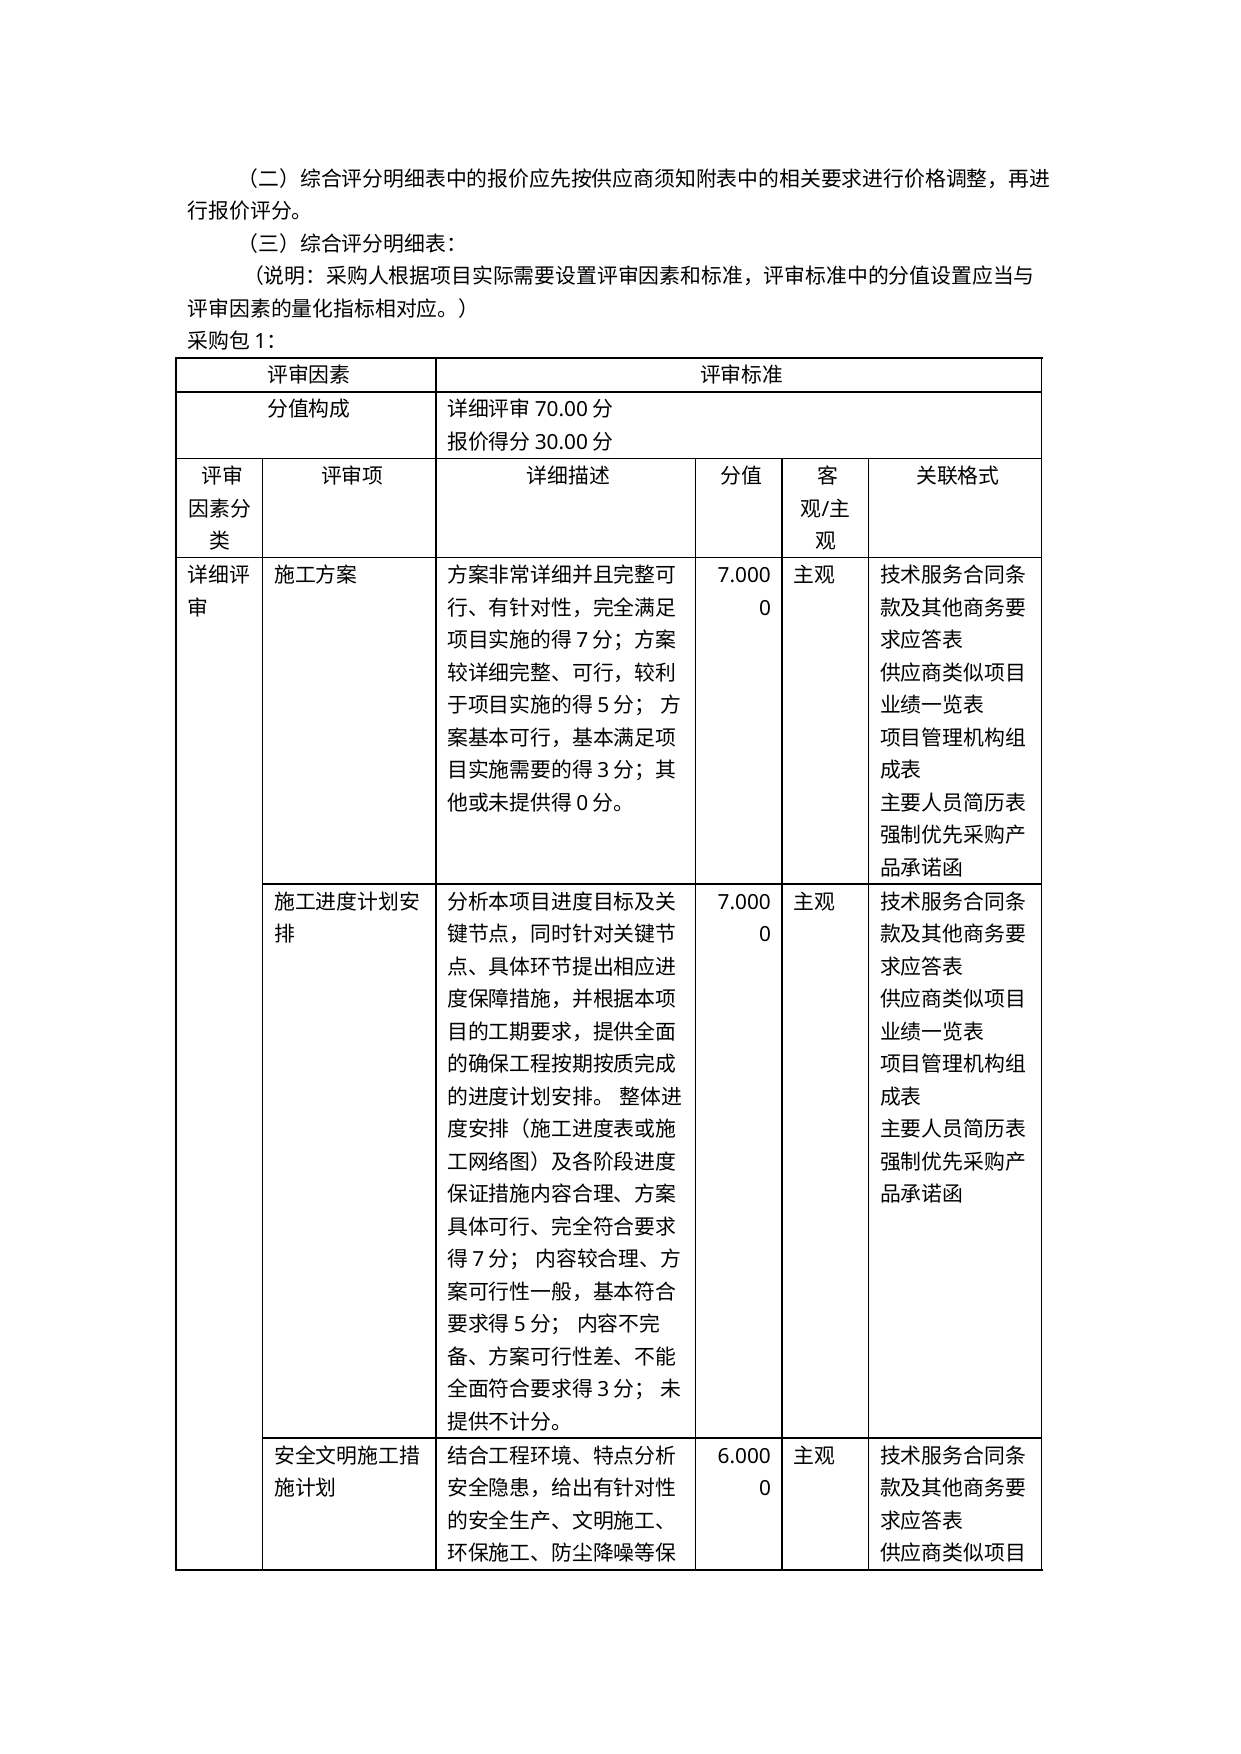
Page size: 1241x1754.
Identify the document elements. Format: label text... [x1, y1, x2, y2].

table_cell 分值构成 [177, 393, 435, 458]
table_cell 主观 [783, 1439, 868, 1569]
table_cell 客观/主观 [783, 459, 868, 557]
table_cell 施工进度计划安排 [263, 885, 435, 1437]
table_cell 技术服务合同条款及其他商务要求应答表 供应商类似项目业绩一览表 项目管理机构组成表 主要人员简历表 强制优先采购产品承诺函 [869, 558, 1041, 883]
table_cell 主观 [783, 885, 868, 1437]
table_cell 详细描述 [437, 459, 695, 557]
table_cell 技术服务合同条款及其他商务要求应答表 供应商类似项目业绩一览表 项目管理机构组成表 主要人员简历表 强制优先采购产品承诺函 [869, 885, 1041, 1437]
text （二）综合评分明细表中的报价应先按供应商须知附表中的相关要求进行价格调整，再进行报价评分。 [187, 162, 1053, 227]
table_cell 方案非常详细并且完整可行、有针对性，完全满足项目实施的得7分；方案较详细完整、可行，较利于项目实施的得5分； 方案基本可行，基本满足项目实施需要的得3分；其他或未提供得0分。 [437, 558, 695, 883]
table_cell 关联格式 [869, 459, 1041, 557]
text （三）综合评分明细表： [187, 227, 1053, 259]
table_cell 6.0000 [696, 1439, 781, 1569]
table_header 评审因素 [177, 359, 435, 391]
table_cell 评审因素分类 [177, 459, 262, 557]
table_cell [437, 1439, 695, 1569]
table_header 评审标准 [437, 359, 1041, 391]
table_cell 施工方案 [263, 558, 435, 883]
table_cell 详细评审 [177, 558, 262, 1569]
text 采购包1： [187, 324, 1053, 357]
table_cell 评审项 [263, 459, 435, 557]
table_cell 安全文明施工措施计划 [263, 1439, 435, 1569]
table_cell 分析本项目进度目标及关键节点，同时针对关键节点、具体环节提出相应进度保障措施，并根据本项目的工期要求，提供全面的确保工程按期按质完成的进度计划安排。 整体进度安排（施工进度表或施工网络图）及各阶段进度保证措施内容合理、方案具体可行、完全符合要求得7分； 内容较合理、方案可行性一般，基本符合要求得5分； 内容不完备、方案可行性差、不能全面符合要求得3分； 未提供不计分。 [437, 885, 695, 1437]
table_cell 分值 [696, 459, 781, 557]
table_cell 7.0000 [696, 885, 781, 1437]
table_cell 主观 [783, 558, 868, 883]
table_cell 详细评审70.00分 报价得分30.00分 [437, 393, 1041, 458]
text （说明：采购人根据项目实际需要设置评审因素和标准，评审标准中的分值设置应当与评审因素的量化指标相对应。） [187, 259, 1053, 324]
table_cell 7.0000 [696, 558, 781, 883]
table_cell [869, 1439, 1041, 1569]
